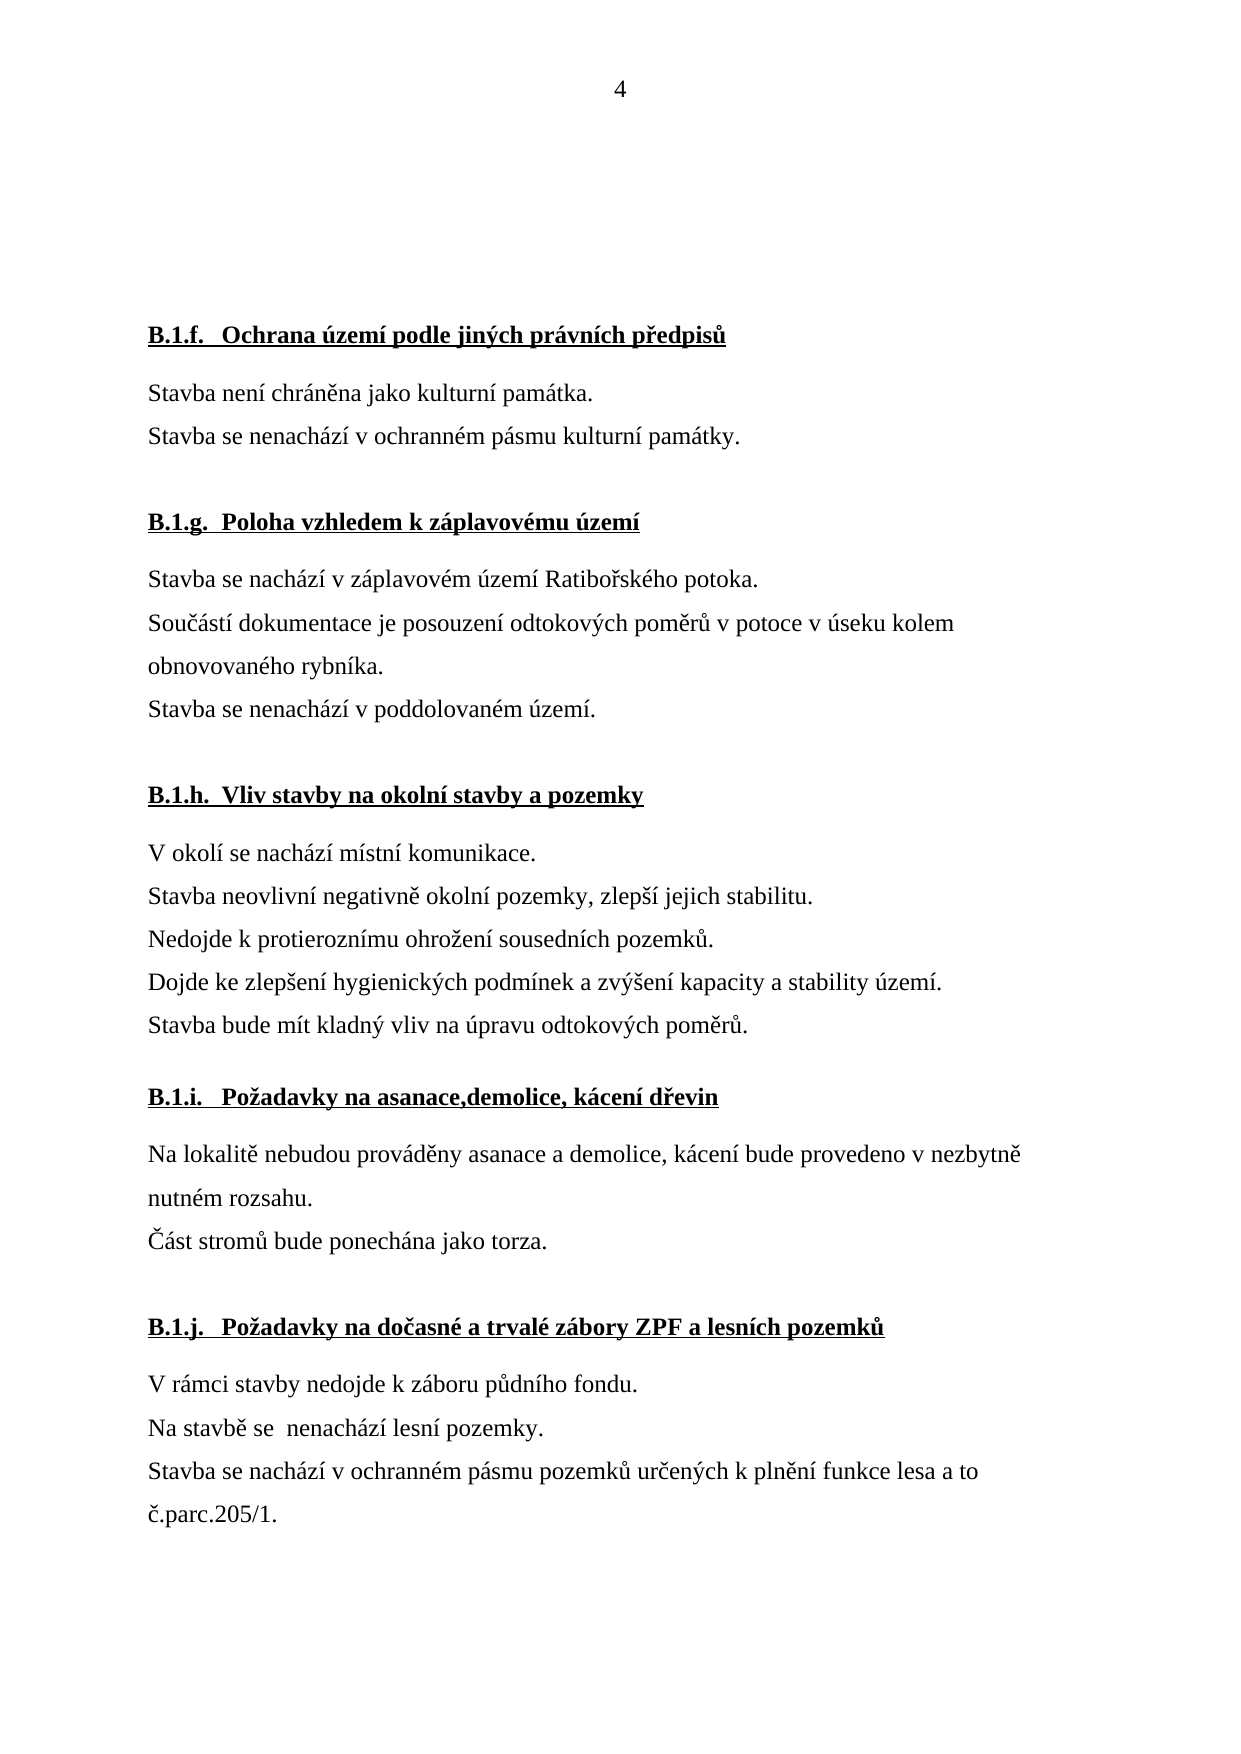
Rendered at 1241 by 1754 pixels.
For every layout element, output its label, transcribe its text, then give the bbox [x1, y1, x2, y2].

text Stavba bude mít kladný vliv na úpravu odtokových poměrů. [148, 1010, 1093, 1039]
text Stavba se nachází v záplavovém území Ratibořského potoka. [148, 564, 1093, 593]
text B.1.g. Poloha vzhledem k záplavovému území [148, 507, 1093, 536]
text Nedojde k protieroznímu ohrožení sousedních pozemků. [148, 924, 1093, 953]
text Dojde ke zlepšení hygienických podmínek a zvýšení kapacity a stability území. [148, 967, 1093, 996]
text Stavba se nachází v ochranném pásmu pozemků určených k plnění funkce lesa a to č.parc.205/1. [148, 1456, 1093, 1528]
text B.1.h. Vliv stavby na okolní stavby a pozemky [148, 780, 1093, 809]
text B.1.j. Požadavky na dočasné a trvalé zábory ZPF a lesních pozemků [148, 1312, 1093, 1341]
text B.1.i. Požadavky na asanace,demolice, kácení dřevin [148, 1082, 1093, 1111]
text V rámci stavby nedojde k záboru půdního fondu. [148, 1369, 1093, 1398]
text Stavba se nenachází v ochranném pásmu kulturní památky. [148, 421, 1093, 449]
text Na stavbě se nenachází lesní pozemky. [148, 1413, 1093, 1441]
text Na lokalitě nebudou prováděny asanace a demolice, kácení bude provedeno v nezbytně nutném rozsahu. [148, 1139, 1093, 1211]
text Stavba není chráněna jako kulturní památka. [148, 378, 1093, 406]
text Stavba se nenachází v poddolovaném území. [148, 694, 1093, 723]
text B.1.f. Ochrana území podle jiných právních předpisů [148, 320, 1093, 349]
text V okolí se nachází místní komunikace. [148, 838, 1093, 866]
text Stavba neovlivní negativně okolní pozemky, zlepší jejich stabilitu. [148, 881, 1093, 909]
text Součástí dokumentace je posouzení odtokových poměrů v potoce v úseku kolem obnovovaného rybníka. [148, 608, 1093, 679]
text Část stromů bude ponechána jako torza. [148, 1226, 1093, 1254]
